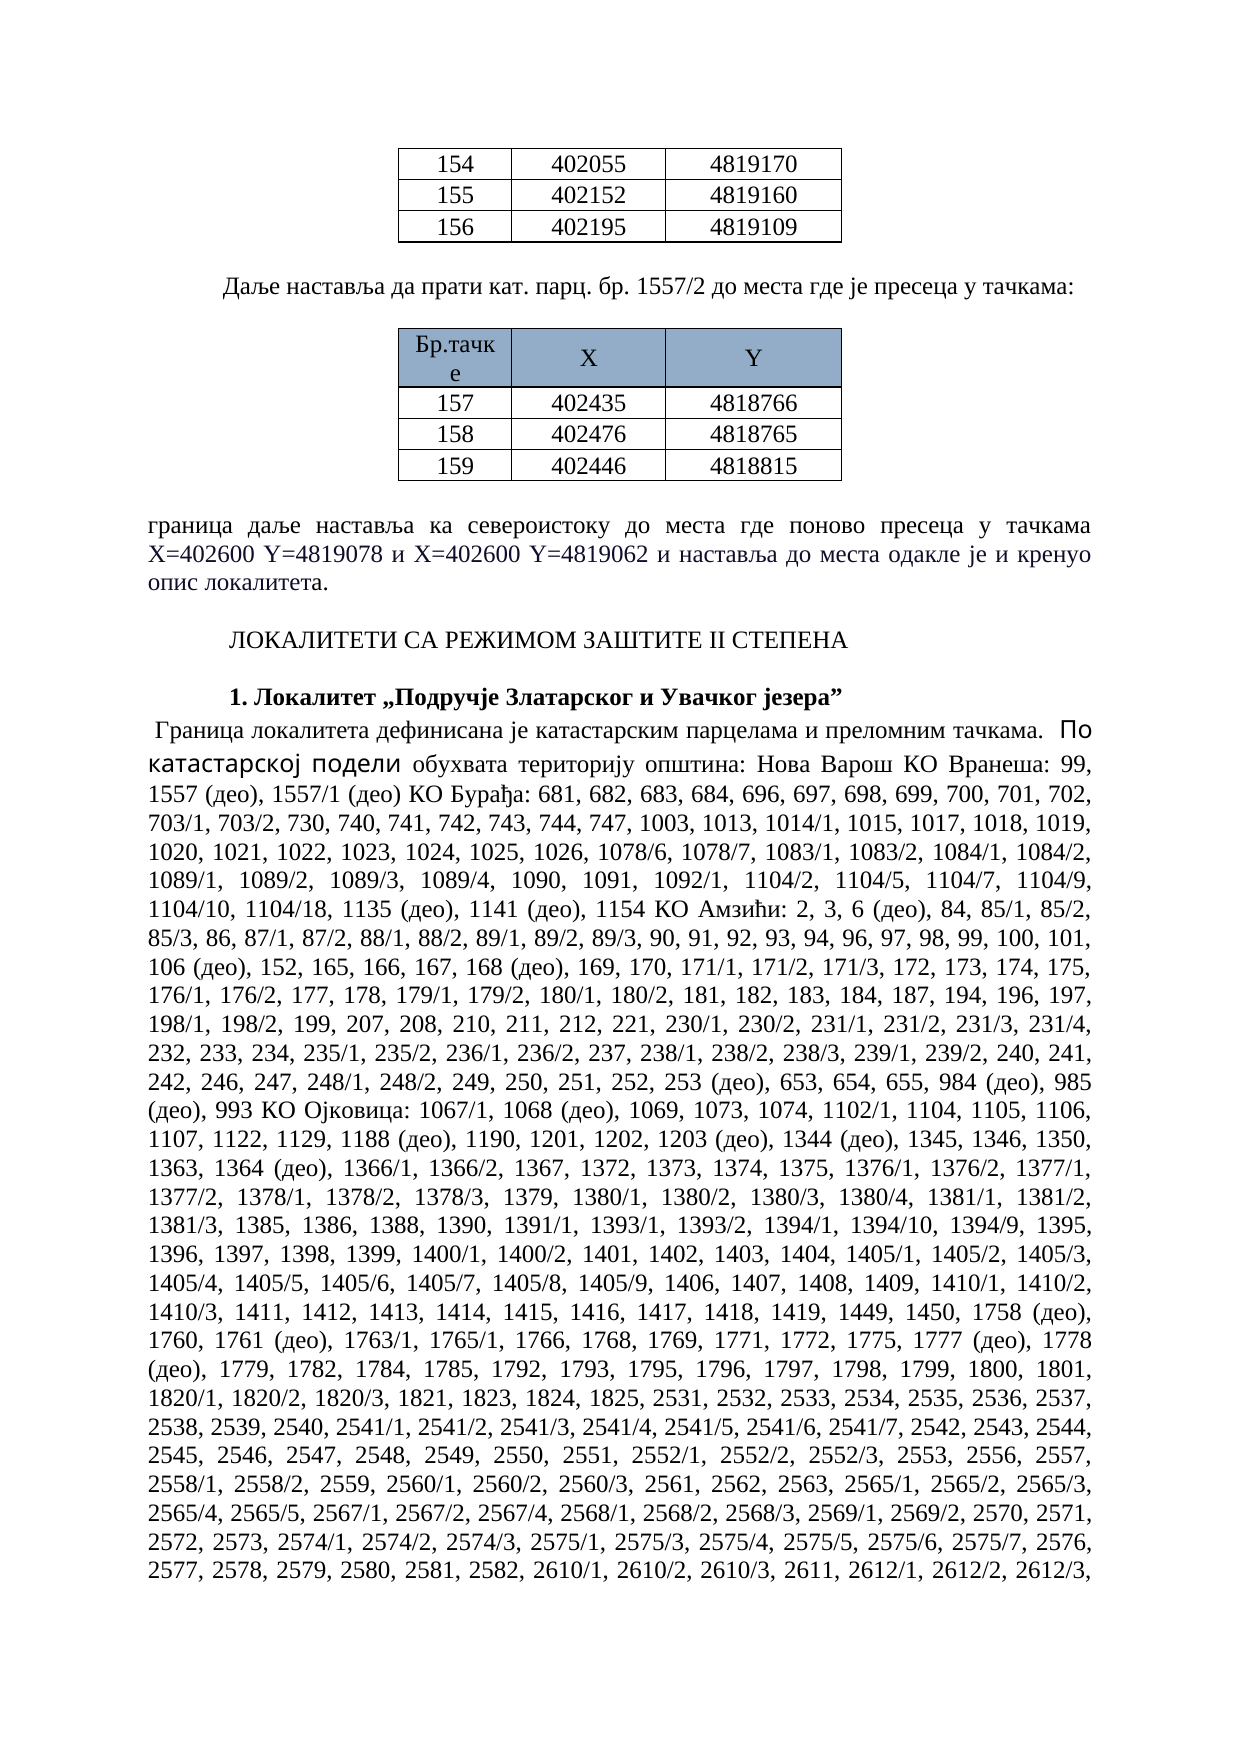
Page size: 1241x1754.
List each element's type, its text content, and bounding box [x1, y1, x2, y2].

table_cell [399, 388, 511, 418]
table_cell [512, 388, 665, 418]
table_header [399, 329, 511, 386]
table_cell 402195 [512, 211, 665, 241]
table_cell 154 [399, 149, 511, 179]
table_cell 4819160 [666, 180, 841, 210]
table_cell 4819170 [666, 149, 841, 179]
table_cell 4819109 [666, 211, 841, 241]
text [148, 711, 1093, 1584]
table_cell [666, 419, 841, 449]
table_cell 402055 [512, 149, 665, 179]
text ЛОКАЛИТЕТИ СА РЕЖИМОМ ЗАШТИТЕ II СТЕПЕНА [148, 625, 1093, 654]
table_cell 156 [399, 211, 511, 241]
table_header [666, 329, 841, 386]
text граница даље наставља ка североистоку до места где поново пресеца у тачкама X=402600 Y=4819078 и X=402600 Y=4819062 и наставља до места одакле је и кренуо опис локалитета. [148, 510, 1093, 596]
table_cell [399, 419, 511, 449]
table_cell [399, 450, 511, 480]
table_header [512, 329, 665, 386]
text 1. Локалитет „Подручје Златарског и Увачког језераˮ [148, 682, 1093, 711]
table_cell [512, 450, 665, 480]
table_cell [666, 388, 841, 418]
text Даље наставља да прати кат. парц. бр. 1557/2 до места где је пресеца у тачкама: [148, 271, 1093, 300]
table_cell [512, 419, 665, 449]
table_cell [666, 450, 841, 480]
table_cell 155 [399, 180, 511, 210]
table_cell 402152 [512, 180, 665, 210]
